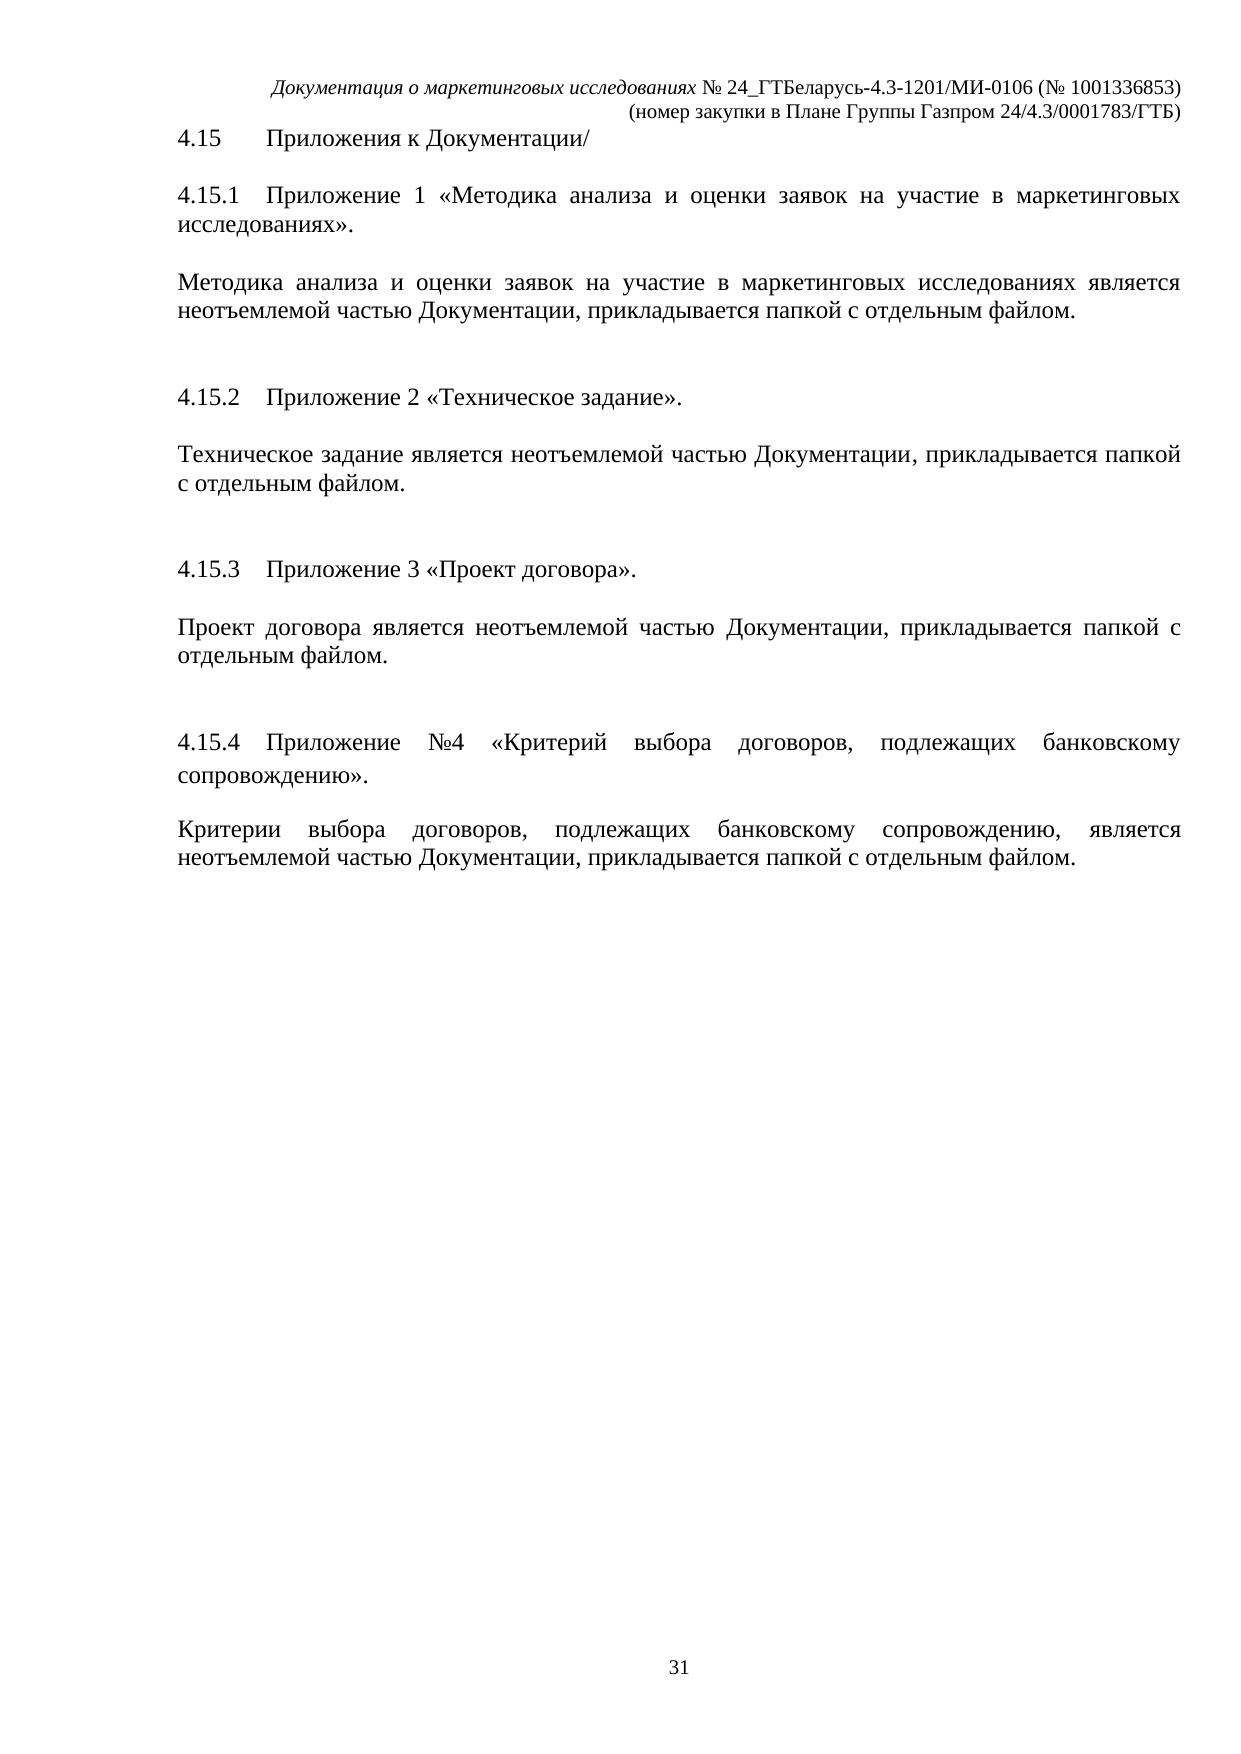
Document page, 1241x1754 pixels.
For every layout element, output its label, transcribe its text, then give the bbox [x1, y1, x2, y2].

text Техническое задание является неотъемлемой частью Документации, прикладывается папкой с отдельным файлом. [177, 439, 1181, 497]
list Приложение 3 «Проект договора». [177, 554, 1181, 583]
text Проект договора является неотъемлемой частью Документации, прикладывается папкой с отдельным файлом. [177, 612, 1181, 669]
list Приложения к Документации/ [177, 123, 1181, 152]
list Приложение 2 «Техническое задание». [177, 382, 1181, 411]
text Методика анализа и оценки заявок на участие в маркетинговых исследованиях является неотъемлемой частью Документации, прикладывается папкой с отдельным файлом. [177, 267, 1181, 324]
list Приложение №4 «Критерий выбора договоров, подлежащих банковскому сопровождению». [177, 727, 1181, 789]
text Критерии выбора договоров, подлежащих банковскому сопровождению, является неотъемлемой частью Документации, прикладывается папкой с отдельным файлом. [177, 814, 1181, 871]
list Приложение 1 «Методика анализа и оценки заявок на участие в маркетинговых исследованиях». [177, 181, 1181, 238]
